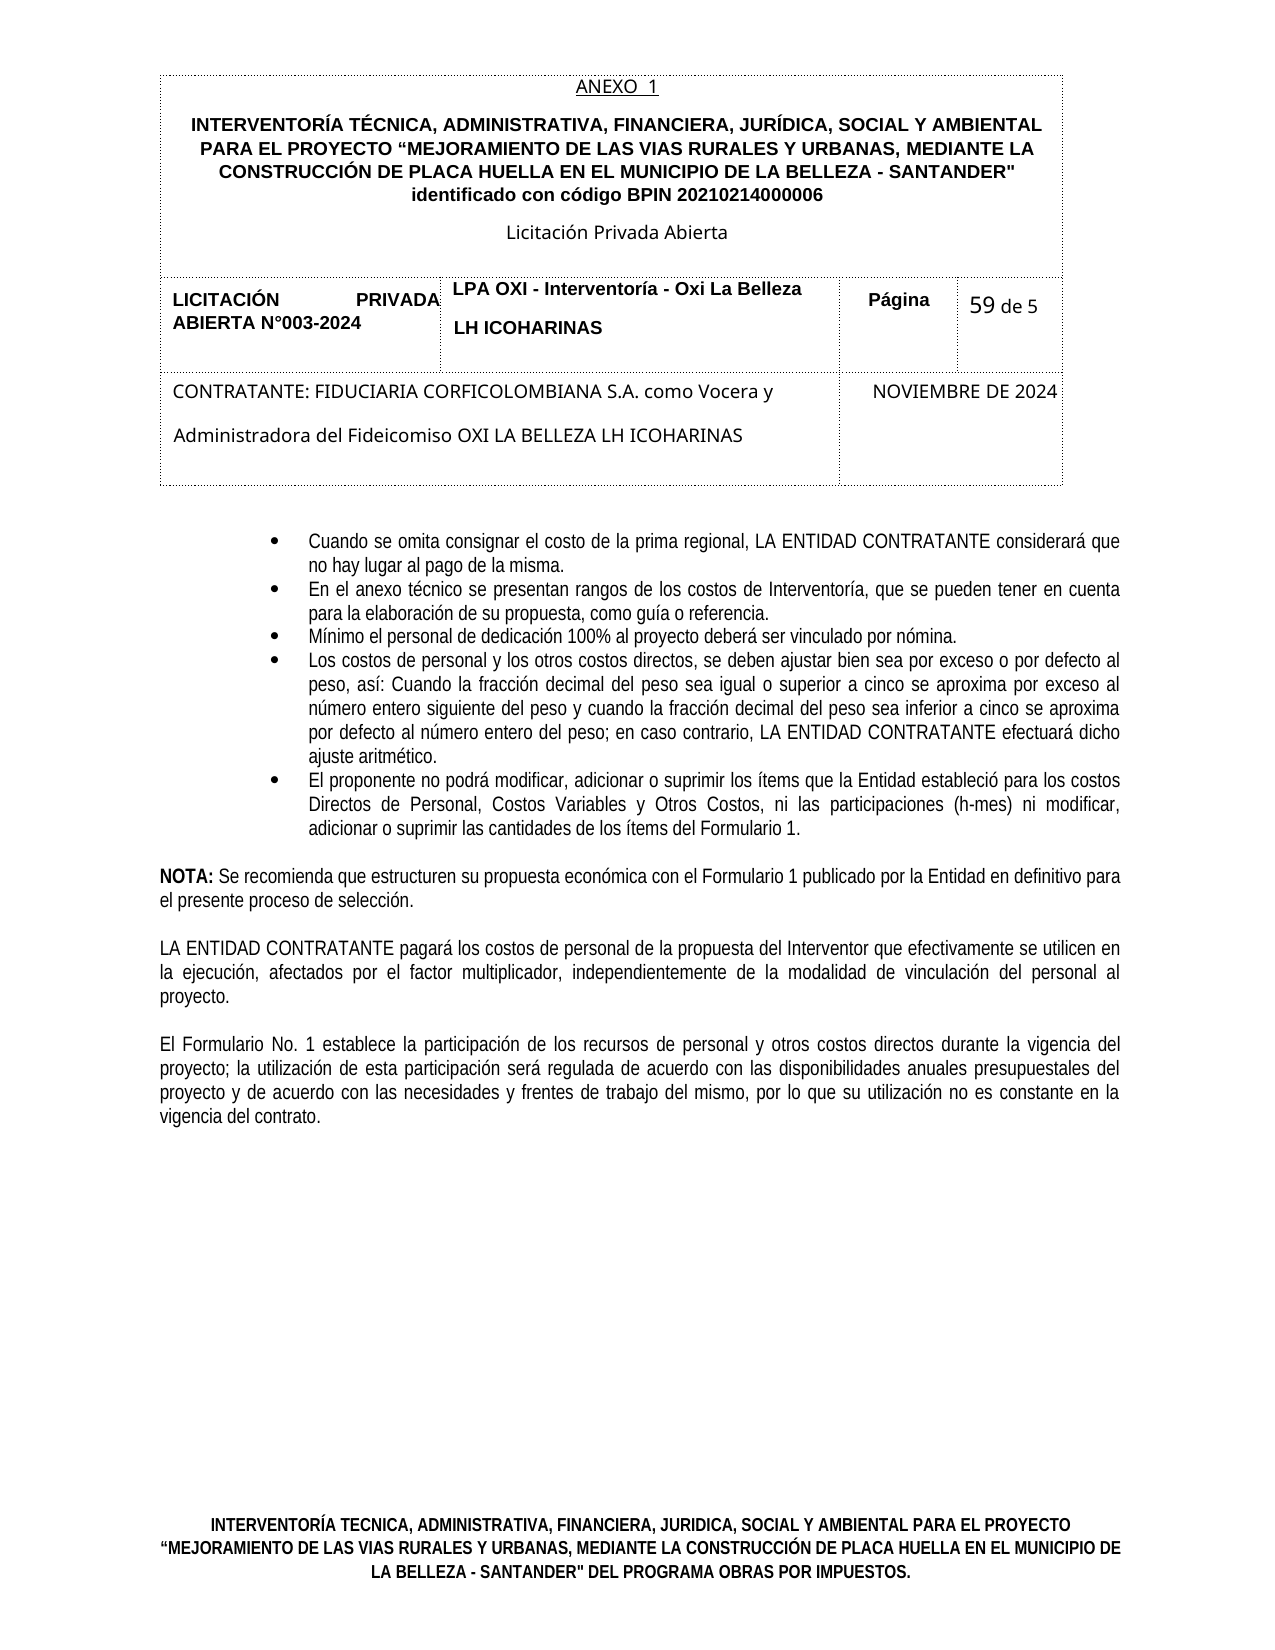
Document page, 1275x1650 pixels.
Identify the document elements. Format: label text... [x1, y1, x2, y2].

list En el anexo técnico se presentan rangos de los costos de Interventoría, que se pueden tener en cuenta para la elaboración de su propuesta, como guía o referencia. [271, 577, 1122, 624]
list El proponente no podrá modificar, adicionar o suprimir los ítems que la Entidad estableció para los costos Directos de Personal, Costos Variables y Otros Costos, ni las participaciones (h-mes) ni modificar, adicionar o suprimir las cantidades de los ítems del Formulario 1. [271, 768, 1122, 840]
text NOTA: Se recomienda que estructuren su propuesta económica con el Formulario 1 publicado por la Entidad en definitivo para el presente proceso de selección. [159, 864, 1122, 912]
list Los costos de personal y los otros costos directos, se deben ajustar bien sea por exceso o por defecto al peso, así: Cuando la fracción decimal del peso sea igual o superior a cinco se aproxima por exceso al número entero siguiente del peso y cuando la fracción decimal del peso sea inferior a cinco se aproxima por defecto al número entero del peso; en caso contrario, LA ENTIDAD CONTRATANTE efectuará dicho ajuste aritmético. [271, 648, 1122, 768]
list Mínimo el personal de dedicación 100% al proyecto deberá ser vinculado por nómina. [271, 624, 1122, 648]
list Cuando se omita consignar el costo de la prima regional, LA ENTIDAD CONTRATANTE considerará que no hay lugar al pago de la misma. [271, 529, 1122, 577]
text LA ENTIDAD CONTRATANTE pagará los costos de personal de la propuesta del Interventor que efectivamente se utilicen en la ejecución, afectados por el factor multiplicador, independientemente de la modalidad de vinculación del personal al proyecto. [159, 936, 1122, 1008]
text El Formulario No. 1 establece la participación de los recursos de personal y otros costos directos durante la vigencia del proyecto; la utilización de esta participación será regulada de acuerdo con las disponibilidades anuales presupuestales del proyecto y de acuerdo con las necesidades y frentes de trabajo del mismo, por lo que su utilización no es constante en la vigencia del contrato. [159, 1032, 1122, 1128]
